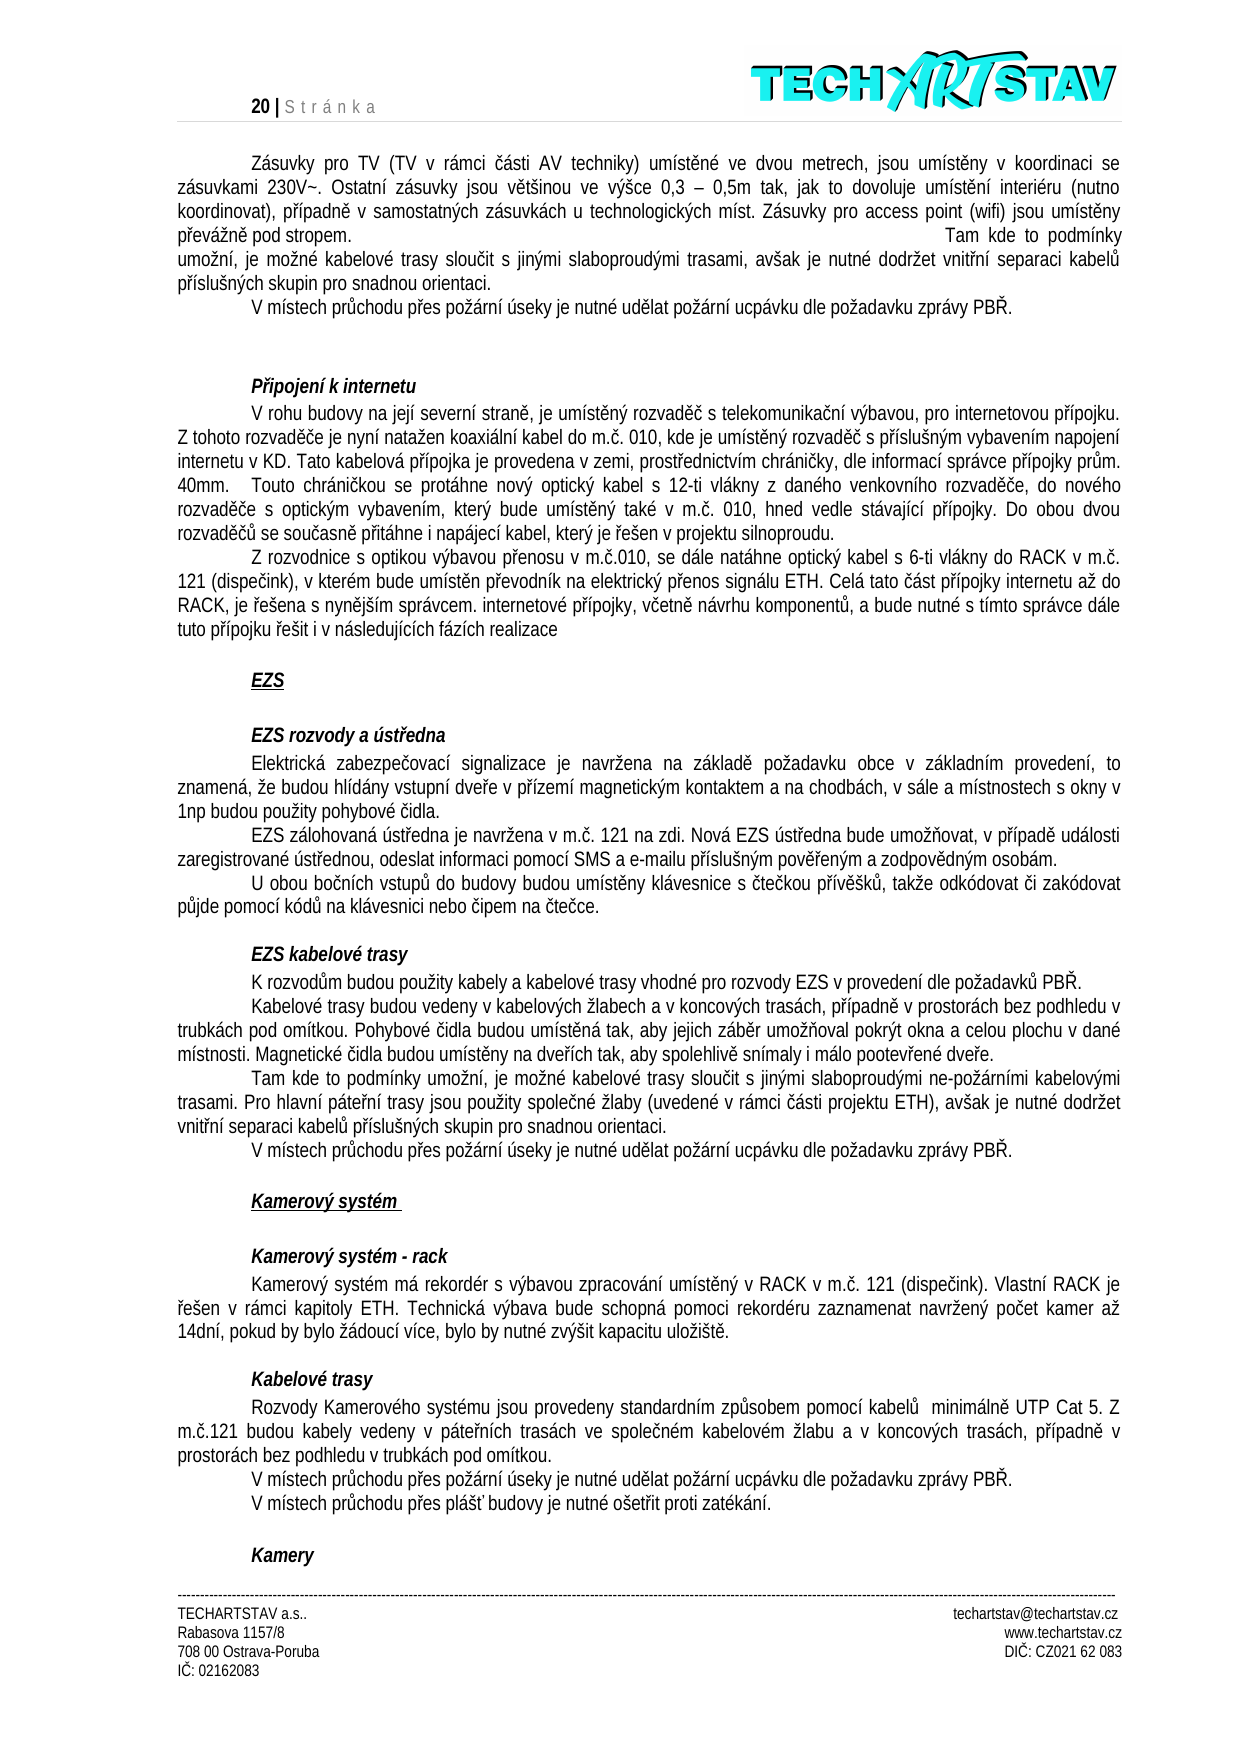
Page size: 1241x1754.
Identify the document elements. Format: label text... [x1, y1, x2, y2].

list V místech průchodu přes požární úseky je nutné udělat požární ucpávku dle požadavku zprávy PBŘ. [177, 1467, 1122, 1491]
text EZS rozvody a ústředna [177, 723, 1122, 747]
list Z rozvodnice s optikou výbavou přenosu v m.č.010, se dále natáhne optický kabel s 6-ti vlákny do RACK v m.č. 121 (dispečink), v kterém bude umístěn převodník na elektrický přenos signálu ETH. Celá tato část přípojky internetu až do RACK, je řešena s nynějším správcem. internetové přípojky, včetně návrhu komponentů, a bude nutné s tímto správce dále tuto přípojku řešit i v následujících fázích realizace [177, 545, 1122, 641]
list Rozvody Kamerového systému jsou provedeny standardním způsobem pomocí kabelů minimálně UTP Cat 5. Z m.č.121 budou kabely vedeny v páteřních trasách ve společném kabelovém žlabu a v koncových trasách, případně v prostorách bez podhledu v trubkách pod omítkou. [177, 1395, 1122, 1467]
picture [744, 45, 1123, 116]
list K rozvodům budou použity kabely a kabelové trasy vhodné pro rozvody EZS v provedení dle požadavků PBŘ. [177, 970, 1122, 994]
text Kamery [177, 1543, 1122, 1567]
list U obou bočních vstupů do budovy budou umístěny klávesnice s čtečkou přívěšků, takže odkódovat či zakódovat půjde pomocí kódů na klávesnici nebo čipem na čtečce. [177, 870, 1122, 918]
list Elektrická zabezpečovací signalizace je navržena na základě požadavku obce v základním provedení, to znamená, že budou hlídány vstupní dveře v přízemí magnetickým kontaktem a na chodbách, v sále a místnostech s okny v 1np budou použity pohybové čidla. [177, 751, 1122, 822]
list V místech průchodu přes požární úseky je nutné udělat požární ucpávku dle požadavku zprávy PBŘ. [177, 1137, 1122, 1161]
text EZS [177, 668, 1122, 692]
list V místech průchodu přes požární úseky je nutné udělat požární ucpávku dle požadavku zprávy PBŘ. [177, 294, 1122, 318]
list Kamerový systém má rekordér s výbavou zpracování umístěný v RACK v m.č. 121 (dispečink). Vlastní RACK je řešen v rámci kapitoly ETH. Technická výbava bude schopná pomoci rekordéru zaznamenat navržený počet kamer až 14dní, pokud by bylo žádoucí více, bylo by nutné zvýšit kapacitu uložiště. [177, 1271, 1122, 1343]
list V místech průchodu přes plášť budovy je nutné ošetřit proti zatékání. [177, 1491, 1122, 1514]
list Tam kde to podmínky umožní, je možné kabelové trasy sloučit s jinými slaboproudými ne-požárními kabelovými trasami. Pro hlavní páteřní trasy jsou použity společné žlaby (uvedené v rámci části projektu ETH), avšak je nutné dodržet vnitřní separaci kabelů příslušných skupin pro snadnou orientaci. [177, 1066, 1122, 1137]
text Kabelové trasy [177, 1367, 1122, 1391]
text EZS kabelové trasy [177, 942, 1122, 966]
list EZS zálohovaná ústředna je navržena v m.č. 121 na zdi. Nová EZS ústředna bude umožňovat, v případě události zaregistrované ústřednou, odeslat informaci pomocí SMS a e-mailu příslušným pověřeným a zodpovědným osobám. [177, 822, 1122, 870]
list Zásuvky pro TV (TV v rámci části AV techniky) umístěné ve dvou metrech, jsou umístěny v koordinaci se zásuvkami 230V~. Ostatní zásuvky jsou většinou ve výšce 0,3 – 0,5m tak, jak to dovoluje umístění interiéru (nutno koordinovat), případně v samostatných zásuvkách u technologických míst. Zásuvky pro access point (wifi) jsou umístěny převážně pod stropem. Tam kde to podmínky umožní, je možné kabelové trasy sloučit s jinými slaboproudými trasami, avšak je nutné dodržet vnitřní separaci kabelů příslušných skupin pro snadnou orientaci. [177, 151, 1122, 294]
list Kabelové trasy budou vedeny v kabelových žlabech a v koncových trasách, případně v prostorách bez podhledu v trubkách pod omítkou. Pohybové čidla budou umístěná tak, aby jejich záběr umožňoval pokrýt okna a celou plochu v dané místnosti. Magnetické čidla budou umístěny na dveřích tak, aby spolehlivě snímaly i málo pootevřené dveře. [177, 994, 1122, 1066]
text Připojení k internetu [177, 373, 1122, 397]
text Kamerový systém [177, 1189, 1122, 1213]
list V rohu budovy na její severní straně, je umístěný rozvaděč s telekomunikační výbavou, pro internetovou přípojku. Z tohoto rozvaděče je nyní natažen koaxiální kabel do m.č. 010, kde je umístěný rozvaděč s příslušným vybavením napojení internetu v KD. Tato kabelová přípojka je provedena v zemi, prostřednictvím chráničky, dle informací správce přípojky prům. 40mm. Touto chráničkou se protáhne nový optický kabel s 12-ti vlákny z daného venkovního rozvaděče, do nového rozvaděče s optickým vybavením, který bude umístěný také v m.č. 010, hned vedle stávající přípojky. Do obou dvou rozvaděčů se současně přitáhne i napájecí kabel, který je řešen v projektu silnoproudu. [177, 401, 1122, 545]
text Kamerový systém - rack [177, 1244, 1122, 1268]
